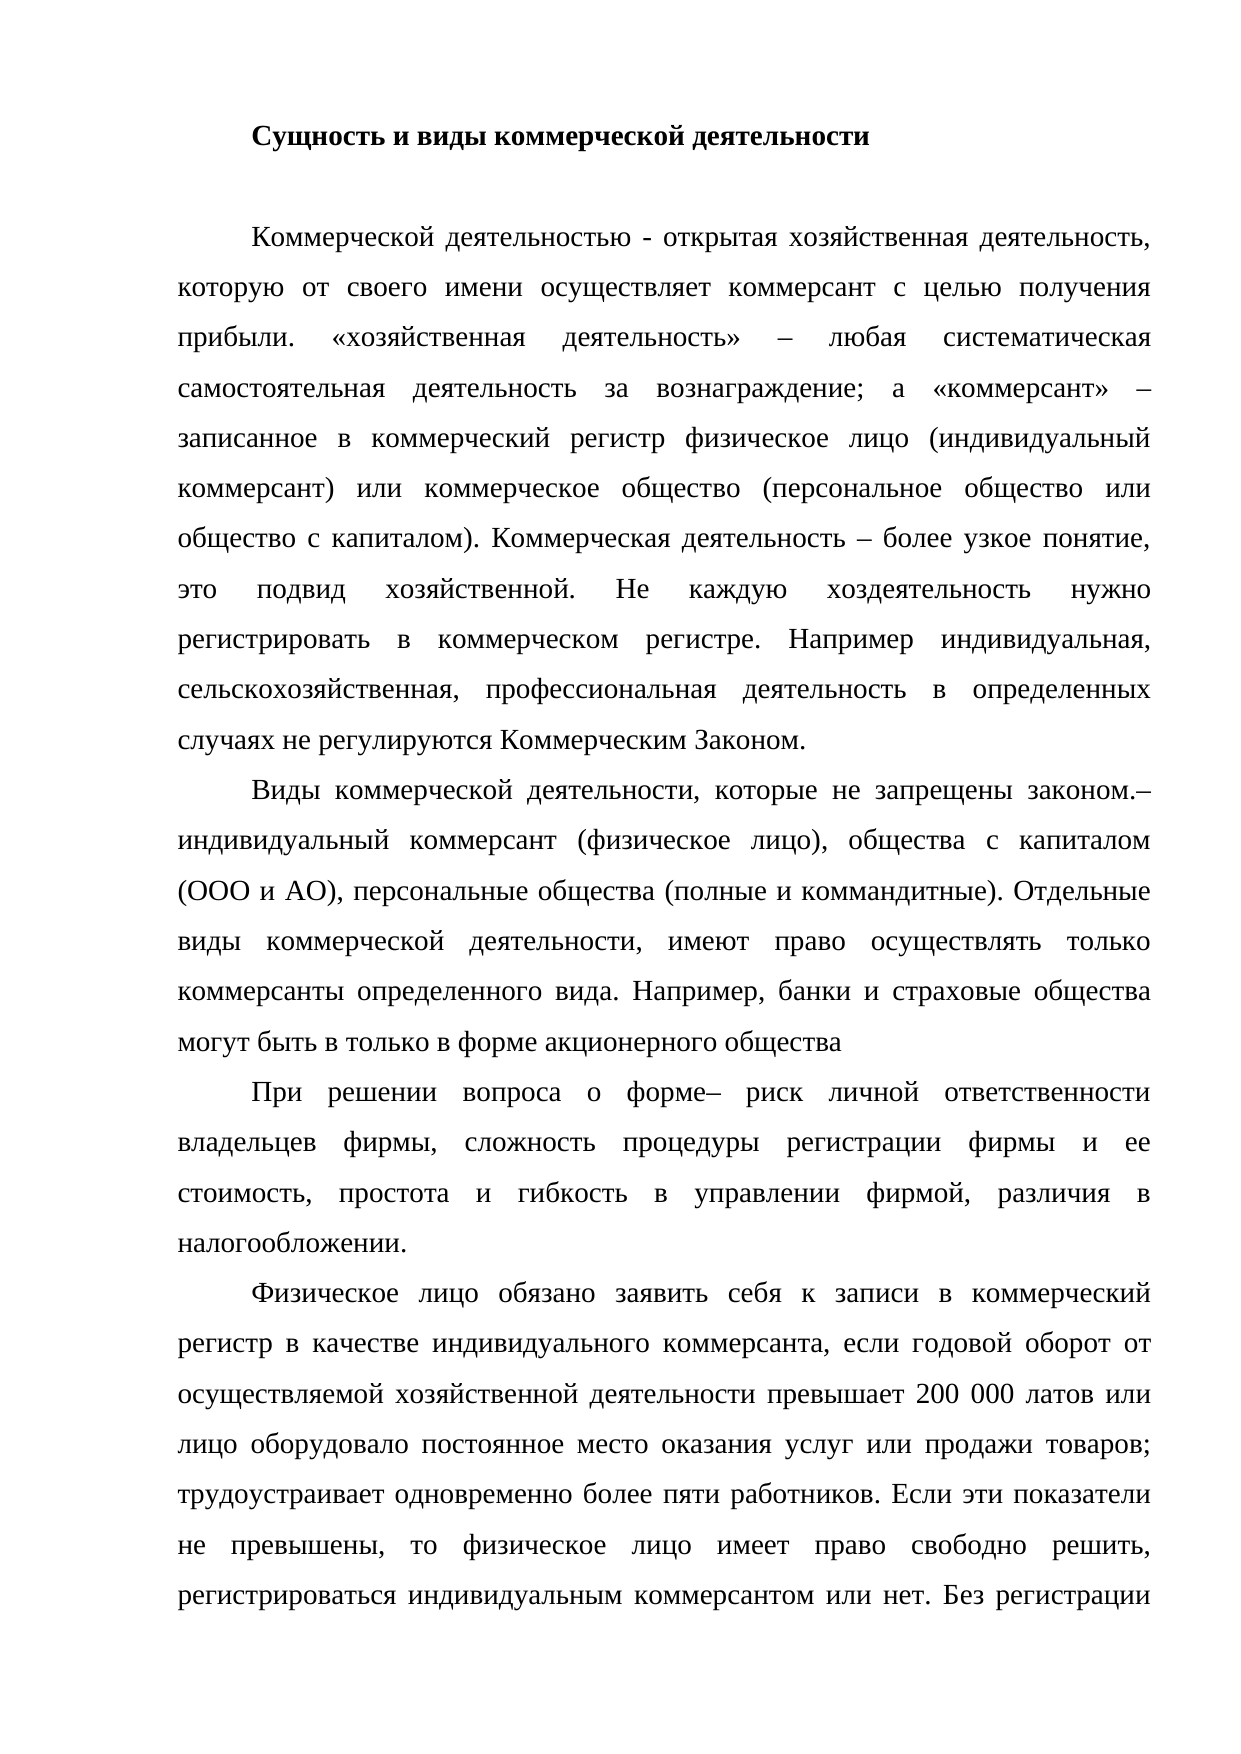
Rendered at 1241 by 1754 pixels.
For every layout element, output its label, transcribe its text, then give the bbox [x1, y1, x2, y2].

text Сущность и виды коммерческой деятельности [177, 118, 1152, 152]
text Коммерческой деятельностью - открытая хозяйственная деятельность, которую от своего имени осуществляет коммерсант с целью получения прибыли. «хозяйственная деятельность» – любая систематическая самостоятельная деятельность за вознаграждение; а «коммерсант» – записанное в коммерческий регистр физическое лицо (индивидуальный коммерсант) или коммерческое общество (персональное общество или общество с капиталом). Коммерческая деятельность – более узкое понятие, это подвид хозяйственной. Не каждую хоздеятельность нужно регистрировать в коммерческом регистре. Например индивидуальная, сельскохозяйственная, профессиональная деятельность в определенных случаях не регулируются Коммерческим Законом. [177, 219, 1152, 755]
text Виды коммерческой деятельности, которые не запрещены законом.– индивидуальный коммерсант (физическое лицо), общества с капиталом (ООО и АО), персональные общества (полные и коммандитные). Отдельные виды коммерческой деятельности, имеют право осуществлять только коммерсанты определенного вида. Например, банки и страховые общества могут быть в только в форме акционерного общества [177, 772, 1152, 1057]
text При решении вопроса о форме– риск личной ответственности владельцев фирмы, сложность процедуры регистрации фирмы и ее стоимость, простота и гибкость в управлении фирмой, различия в налогообложении. [177, 1074, 1152, 1258]
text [177, 1275, 1152, 1611]
